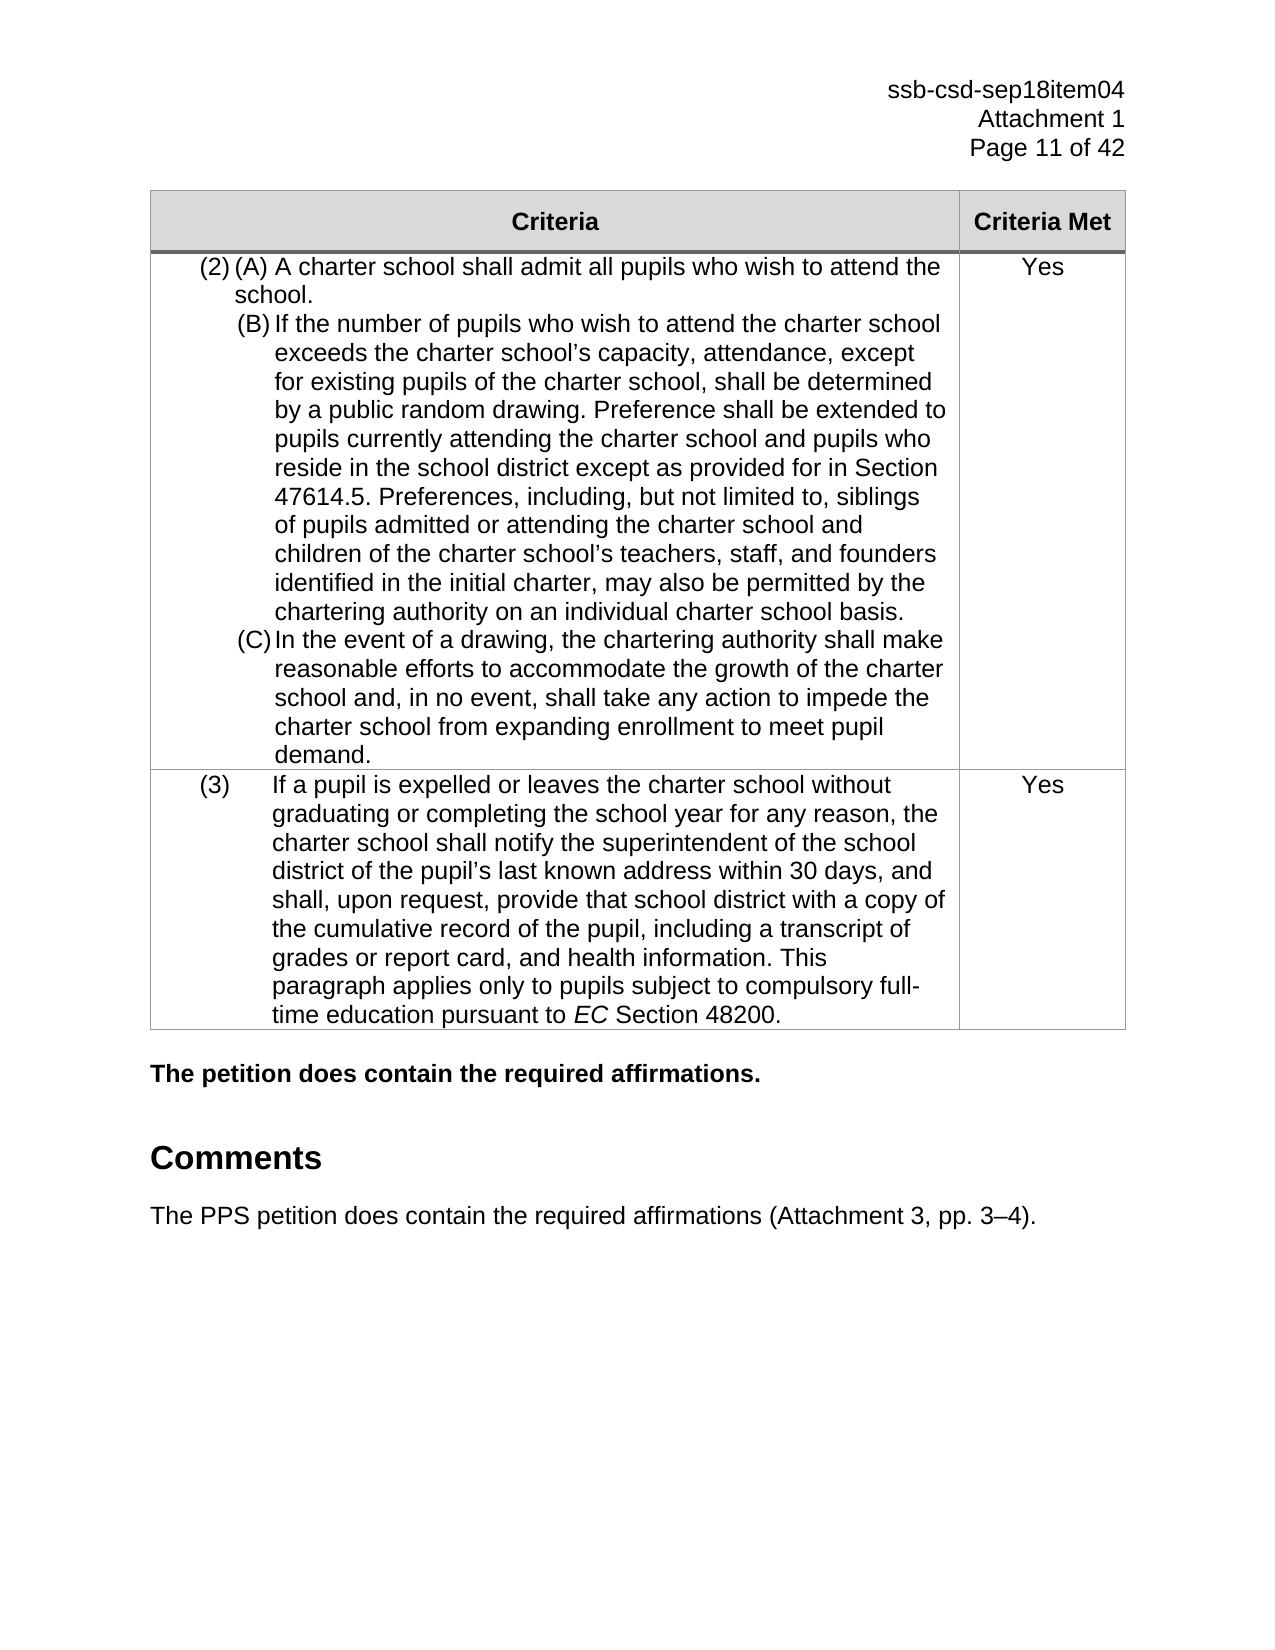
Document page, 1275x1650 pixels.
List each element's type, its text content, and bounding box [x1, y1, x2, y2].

subtitle Comments [150, 1138, 1125, 1176]
table_cell Yes [960, 770, 1125, 1029]
table_header Criteria [151, 191, 959, 250]
table_cell If a pupil is expelled or leaves the charter school without graduating or completing the school year for any reason, the charter school shall notify the superintendent of the school district of the pupil’s last known address within 30 days, and shall, upon request, provide that school district with a copy of the cumulative record of the pupil, including a transcript of grades or report card, and health information. This paragraph applies only to pupils subject to compulsory full-time education pursuant to EC Section 48200. [151, 770, 959, 1029]
text The PPS petition does contain the required affirmations (Attachment 3, pp. 3–4). [150, 1201, 1125, 1230]
table_cell (A) A charter school shall admit all pupils who wish to attend the school. If the number of pupils who wish to attend the charter school exceeds the charter school’s capacity, attendance, except for existing pupils of the charter school, shall be determined by a public random drawing. Preference shall be extended to pupils currently attending the charter school and pupils who reside in the school district except as provided for in Section 47614.5. Preferences, including, but not limited to, siblings of pupils admitted or attending the charter school and children of the charter school’s teachers, staff, and founders identified in the initial charter, may also be permitted by the chartering authority on an individual charter school basis. In the event of a drawing, the chartering authority shall make reasonable efforts to accommodate the growth of the charter school and, in no event, shall take any action to impede the charter school from expanding enrollment to meet pupil demand. [151, 254, 959, 769]
table_cell Yes [960, 254, 1125, 769]
table_header Criteria Met [960, 191, 1125, 250]
text The petition does contain the required affirmations. [150, 1059, 1125, 1088]
